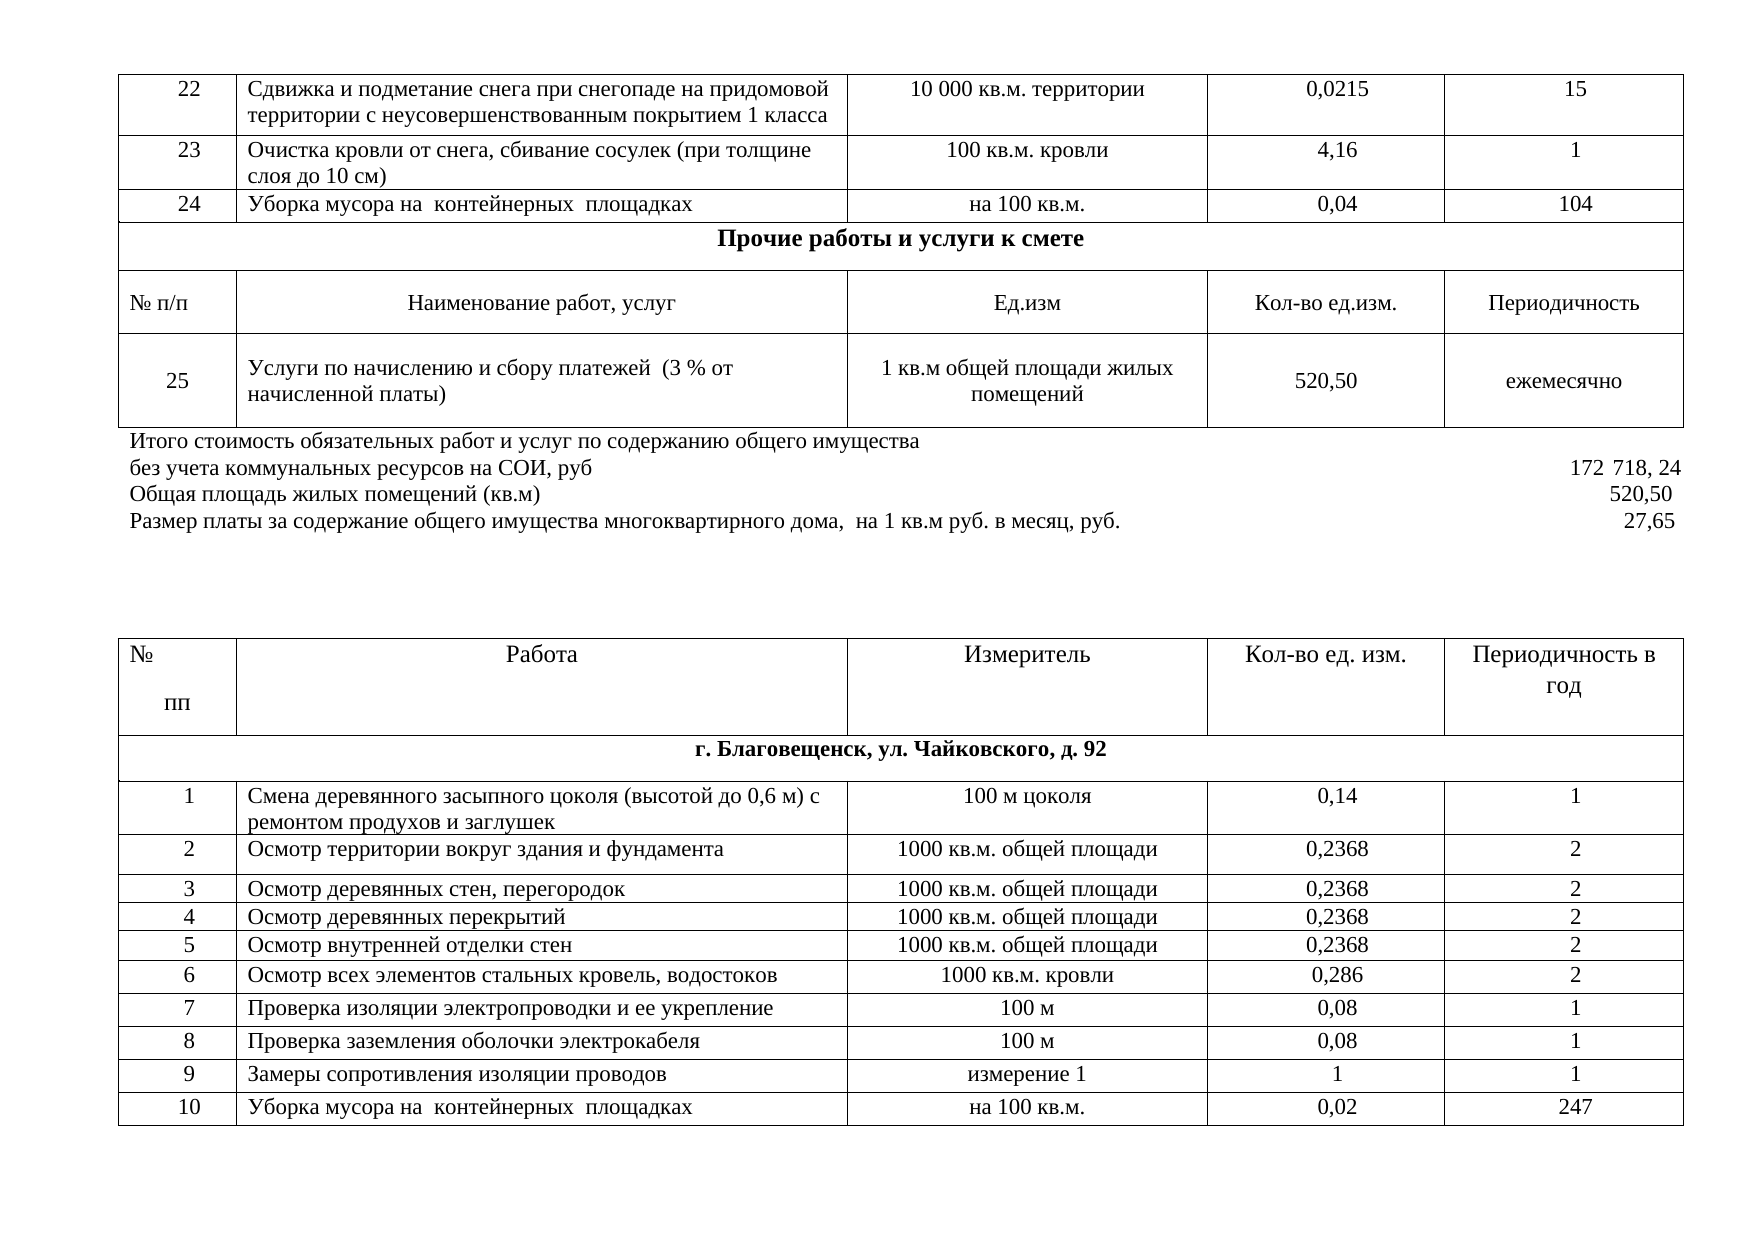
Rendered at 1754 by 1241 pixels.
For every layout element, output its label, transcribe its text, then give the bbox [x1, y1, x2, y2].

table_cell 1 [1445, 994, 1683, 1026]
table_cell 23 [119, 136, 236, 189]
table_cell 100 кв.м. кровли [848, 136, 1207, 189]
table_cell Кол-во ед.изм. [1208, 271, 1444, 333]
table_cell 1 [1445, 1060, 1683, 1092]
table_cell 1 [1445, 782, 1683, 834]
table_cell 24 [119, 190, 236, 222]
table_cell 0,2368 [1208, 931, 1444, 960]
table_cell 1000 кв.м. общей площади [848, 931, 1207, 960]
table_cell Замеры сопротивления изоляции проводов [237, 1060, 847, 1092]
table_cell 0,2368 [1208, 875, 1444, 902]
table_header Работа [237, 639, 847, 734]
table_cell на 100 кв.м. [848, 190, 1207, 222]
table_cell Осмотр внутренней отделки стен [237, 931, 847, 960]
table_cell 1 [1208, 1060, 1444, 1092]
table_cell 0,14 [1208, 782, 1444, 834]
table_cell 100 м [848, 994, 1207, 1026]
table_cell 10 [119, 1093, 236, 1124]
table_cell Очистка кровли от снега, сбивание сосулек (при толщине слоя до 10 см) [237, 136, 847, 189]
table_cell Периодичность [1445, 271, 1683, 333]
table_cell 1000 кв.м. общей площади [848, 835, 1207, 873]
table_cell Проверка заземления оболочки электрокабеля [237, 1027, 847, 1059]
table_cell 0,0215 [1208, 75, 1444, 135]
table_cell 2 [1445, 875, 1683, 902]
table_cell 2 [119, 835, 236, 873]
table_cell 0,04 [1208, 190, 1444, 222]
table_cell 8 [119, 1027, 236, 1059]
table_cell 6 [119, 961, 236, 993]
table_cell 4,16 [1208, 136, 1444, 189]
table_cell 520,50 [1208, 334, 1444, 427]
table_cell Уборка мусора на контейнерных площадках [237, 190, 847, 222]
table_cell Смена деревянного засыпного цоколя (высотой до 0,6 м) с ремонтом продухов и заглушек [237, 782, 847, 834]
table_cell 0,2368 [1208, 903, 1444, 930]
table_cell 1000 кв.м. общей площади [848, 903, 1207, 930]
table_cell 1 [1445, 1027, 1683, 1059]
table_cell 22 [119, 75, 236, 135]
table_cell 1 [1445, 136, 1683, 189]
table_cell Осмотр всех элементов стальных кровель, водостоков [237, 961, 847, 993]
table_cell 100 м цоколя [848, 782, 1207, 834]
table_cell 3 [119, 875, 236, 902]
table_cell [848, 75, 1207, 135]
table_header Периодичность в год [1445, 639, 1683, 734]
table_cell Сдвижка и подметание снега при снегопаде на придомовой территории с неусовершенствованным покрытием 1 класса [237, 75, 847, 135]
table_cell 15 [1445, 75, 1683, 135]
table_cell Осмотр деревянных стен, перегородок [237, 875, 847, 902]
table_cell 4 [119, 903, 236, 930]
table_cell 104 [1445, 190, 1683, 222]
table_cell Проверка изоляции электропроводки и ее укрепление [237, 994, 847, 1026]
table_cell 2 [1445, 961, 1683, 993]
table_cell Ед.изм [848, 271, 1207, 333]
table_header Кол-во ед. изм. [1208, 639, 1444, 734]
table_header № пп [119, 639, 236, 734]
table_cell Осмотр деревянных перекрытий [237, 903, 847, 930]
table_cell 1 кв.м общей площади жилых помещений [848, 334, 1207, 427]
table_cell 7 [119, 994, 236, 1026]
table_cell г. Благовещенск, ул. Чайковского, д. 92 [119, 736, 1683, 781]
table_cell Прочие работы и услуги к смете [119, 223, 1683, 270]
table_cell 0,08 [1208, 1027, 1444, 1059]
table_cell 25 [119, 334, 236, 427]
table_cell Наименование работ, услуг [237, 271, 847, 333]
table_cell 1000 кв.м. кровли [848, 961, 1207, 993]
table_cell 2 [1445, 903, 1683, 930]
table_cell измерение 1 [848, 1060, 1207, 1092]
table_cell Итого стоимость обязательных работ и услуг по содержанию общего имущества без учета коммунальных ресурсов на СОИ, руб 172 718, 24 Общая площадь жилых помещений (кв.м) 520,50 Размер платы за содержание общего имущества многоквартирного дома, на 1 кв.м руб. в месяц, руб. 27,65 [118, 427, 1698, 562]
table_cell 100 м [848, 1027, 1207, 1059]
table_cell 2 [1445, 931, 1683, 960]
table_header Измеритель [848, 639, 1207, 734]
table_cell Услуги по начислению и сбору платежей (3 % от начисленной платы) [237, 334, 847, 427]
table_cell Уборка мусора на контейнерных площадках [237, 1093, 847, 1124]
table_cell 0,286 [1208, 961, 1444, 993]
table_cell 0,02 [1208, 1093, 1444, 1124]
table_cell 0,08 [1208, 994, 1444, 1026]
table_cell 9 [119, 1060, 236, 1092]
table_cell ежемесячно [1445, 334, 1683, 427]
table_cell на 100 кв.м. [848, 1093, 1207, 1124]
table_cell 1000 кв.м. общей площади [848, 875, 1207, 902]
table_cell 2 [1445, 835, 1683, 873]
table_cell 5 [119, 931, 236, 960]
table_cell Осмотр территории вокруг здания и фундамента [237, 835, 847, 873]
table_cell № п/п [119, 271, 236, 333]
table_cell 247 [1445, 1093, 1683, 1124]
table_cell 1 [119, 782, 236, 834]
table_cell 0,2368 [1208, 835, 1444, 873]
